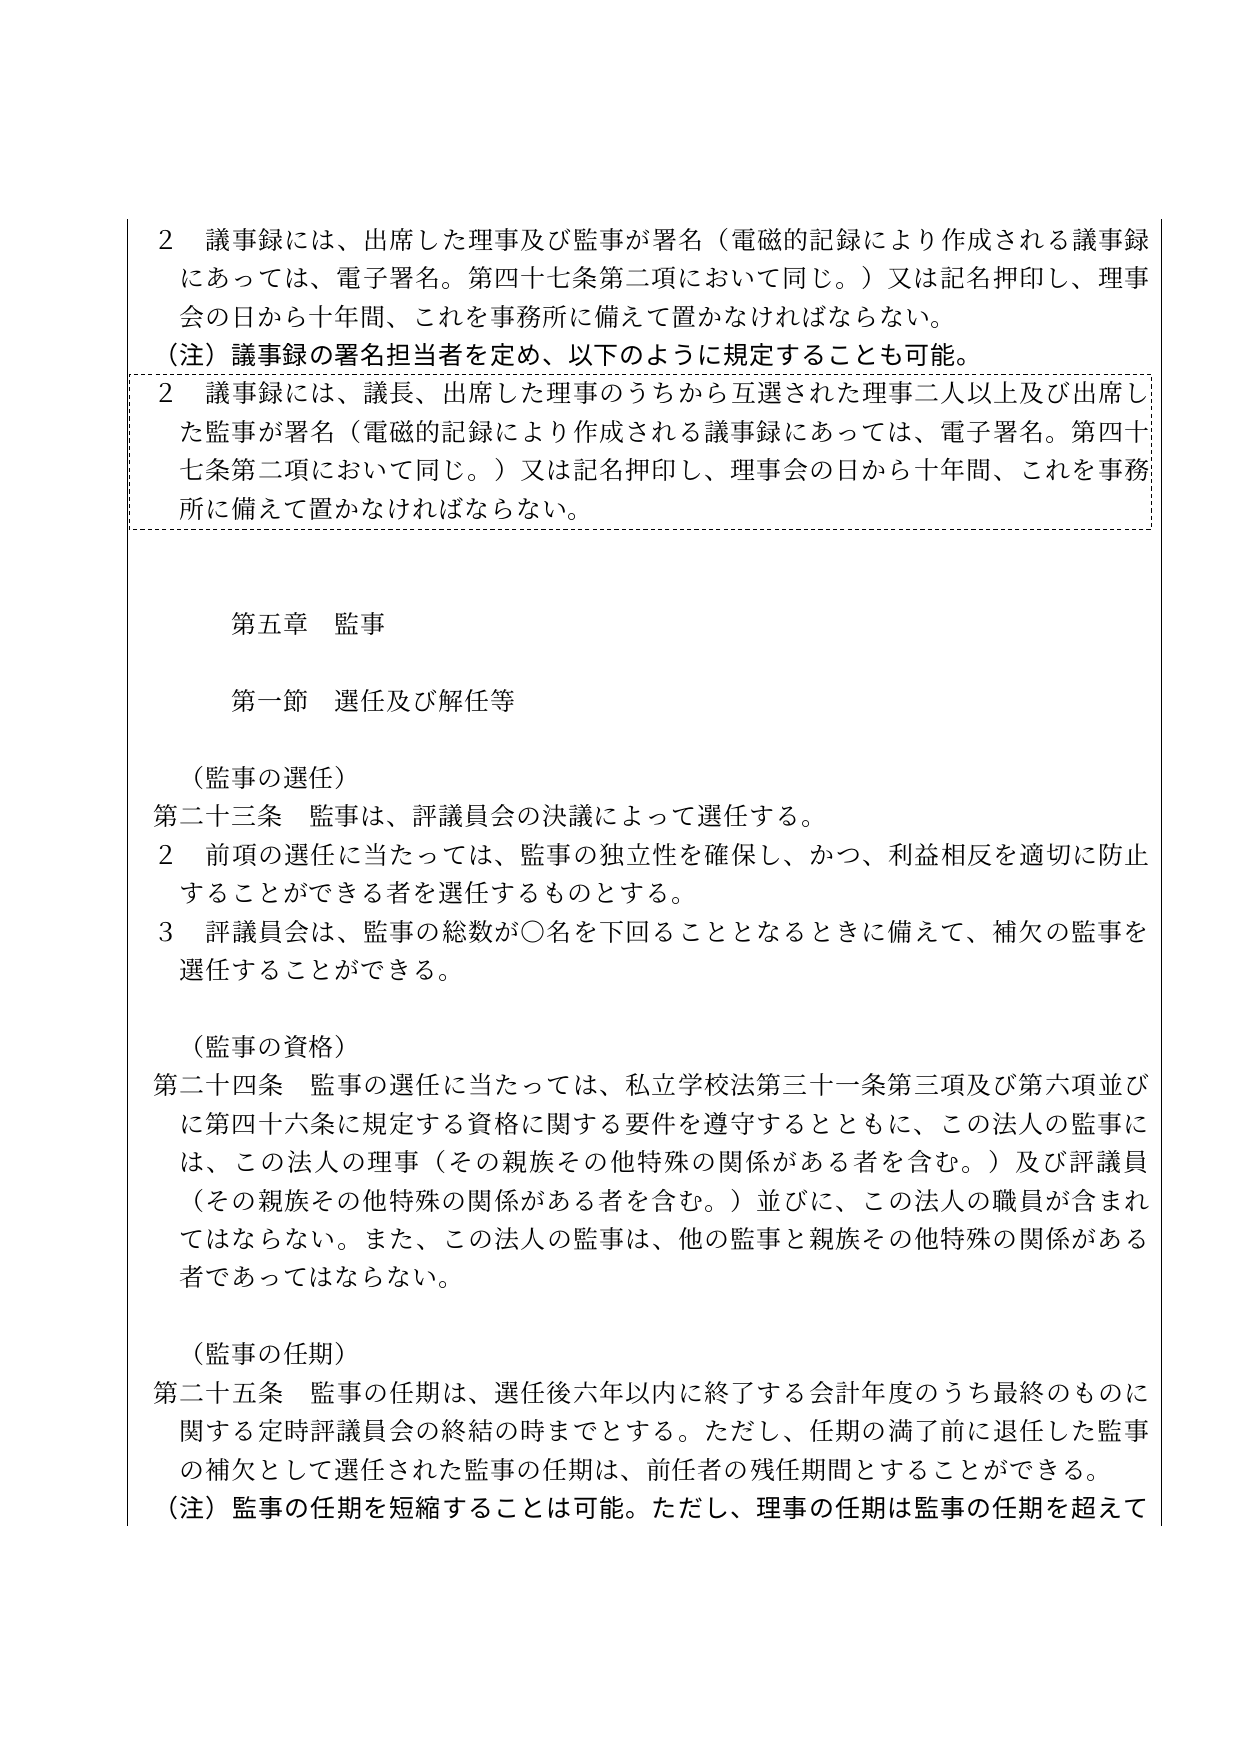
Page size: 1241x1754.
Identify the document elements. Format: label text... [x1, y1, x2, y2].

table_cell 第一節 選任及び解任等 [128, 680, 1161, 757]
table_cell 第五章 監事 [128, 604, 1161, 680]
table_cell （監事の資格） 第二十四条 監事の選任に当たっては、私立学校法第三十一条第三項及び第六項並びに第四十六条に規定する資格に関する要件を遵守するとともに、この法人の監事には、この法人の理事（その親族その他特殊の関係がある者を含む。）及び評議員（その親族その他特殊の関係がある者を含む。）並びに、この法人の職員が含まれてはならない。また、この法人の監事は、他の監事と親族その他特殊の関係がある者であってはならない。 [128, 1026, 1161, 1334]
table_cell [128, 1334, 1161, 1526]
table_cell ２ 前項の選任に当たっては、監事の独立性を確保し、かつ、利益相反を適切に防止することができる者を選任するものとする。 ３ 評議員会は、監事の総数が○名を下回ることとなるときに備えて、補欠の監事を選任することができる。 [128, 834, 1161, 1026]
table_cell ２ 議事録には、出席した理事及び監事が署名（電磁的記録により作成される議事録にあっては、電子署名。第四十七条第二項において同じ。）又は記名押印し、理事会の日から十年間、これを事務所に備えて置かなければならない。 （注）議事録の署名担当者を定め、以下のように規定することも可能。 ２ 議事録には、議長、出席した理事のうちから互選された理事二人以上及び出席した監事が署名（電磁的記録により作成される議事録にあっては、電子署名。第四十七条第二項において同じ。）又は記名押印し、理事会の日から十年間、これを事務所に備えて置かなければならない。 [128, 219, 1161, 603]
table_cell （監事の選任） 第二十三条 監事は、評議員会の決議によって選任する。 [128, 757, 1161, 834]
